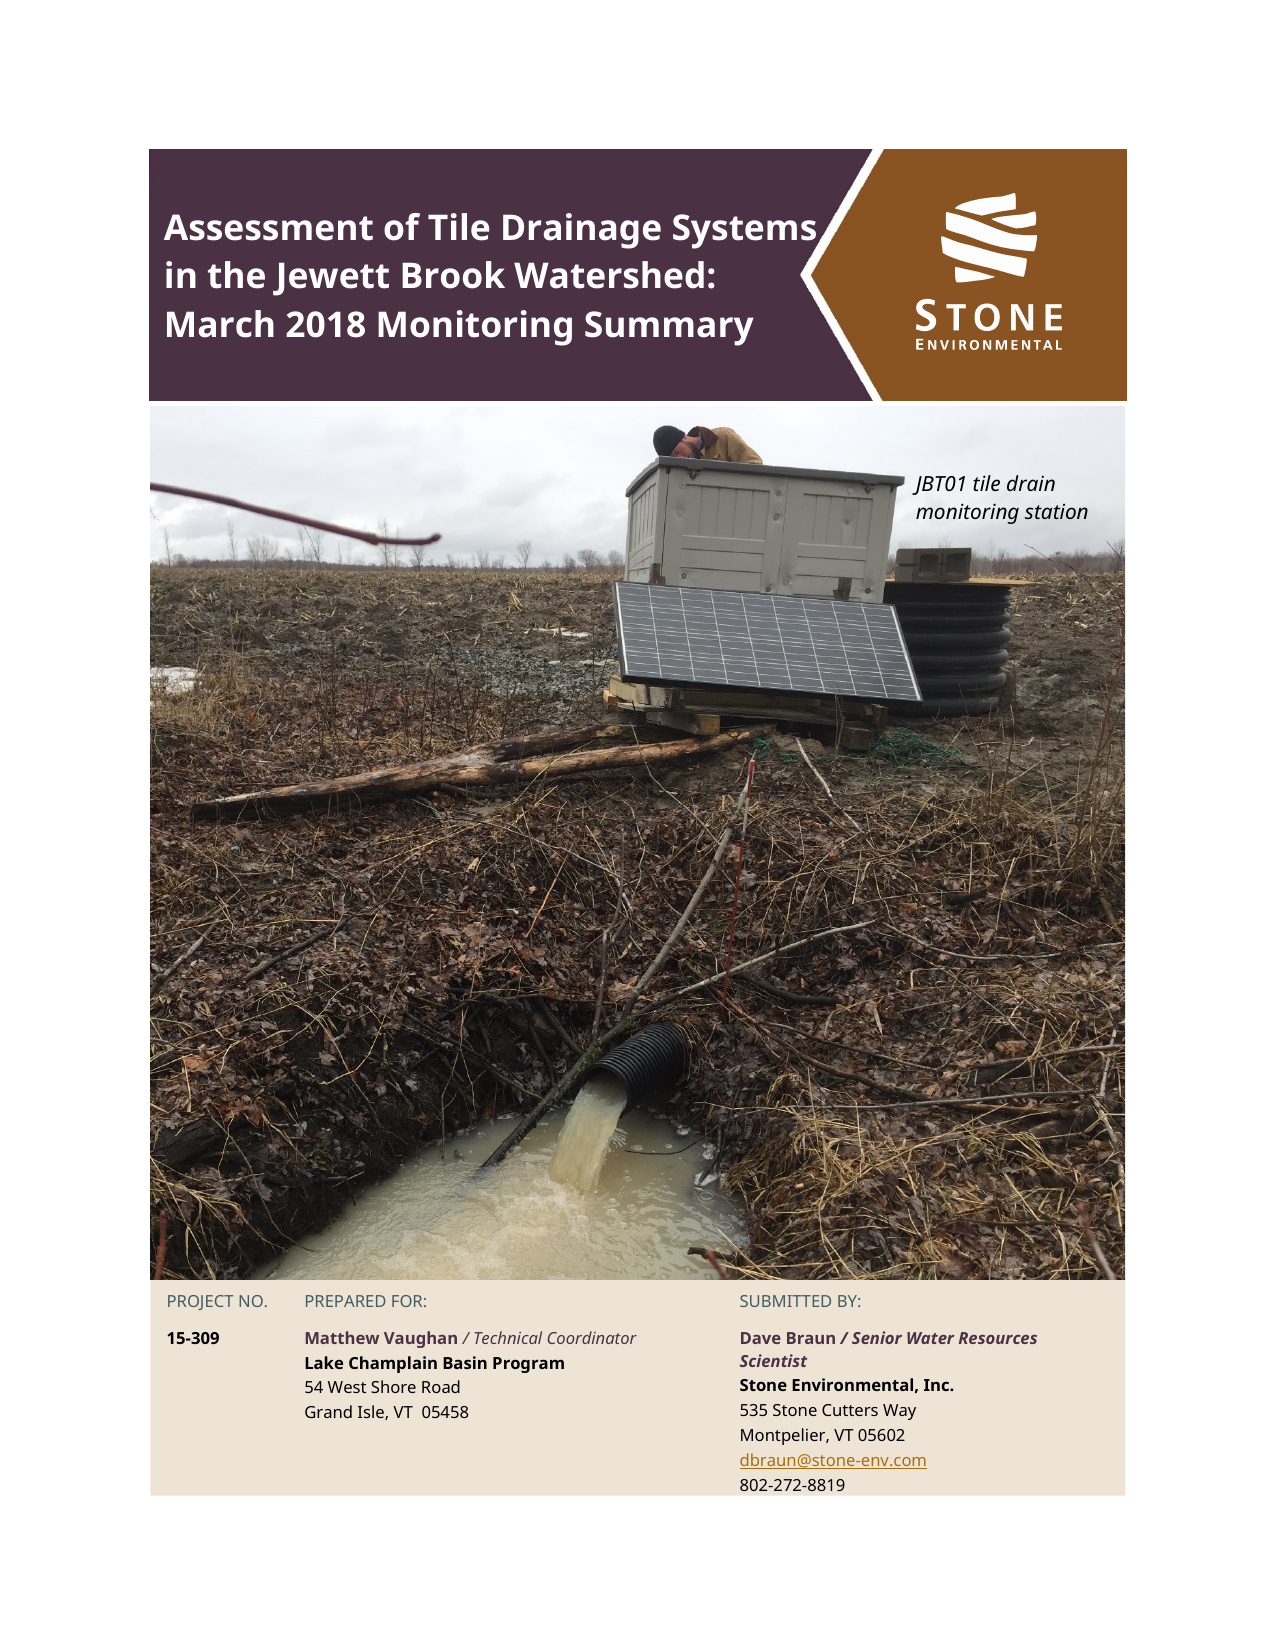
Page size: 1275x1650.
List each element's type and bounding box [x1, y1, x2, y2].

picture [150, 406, 1125, 1280]
picture [149, 149, 1127, 401]
